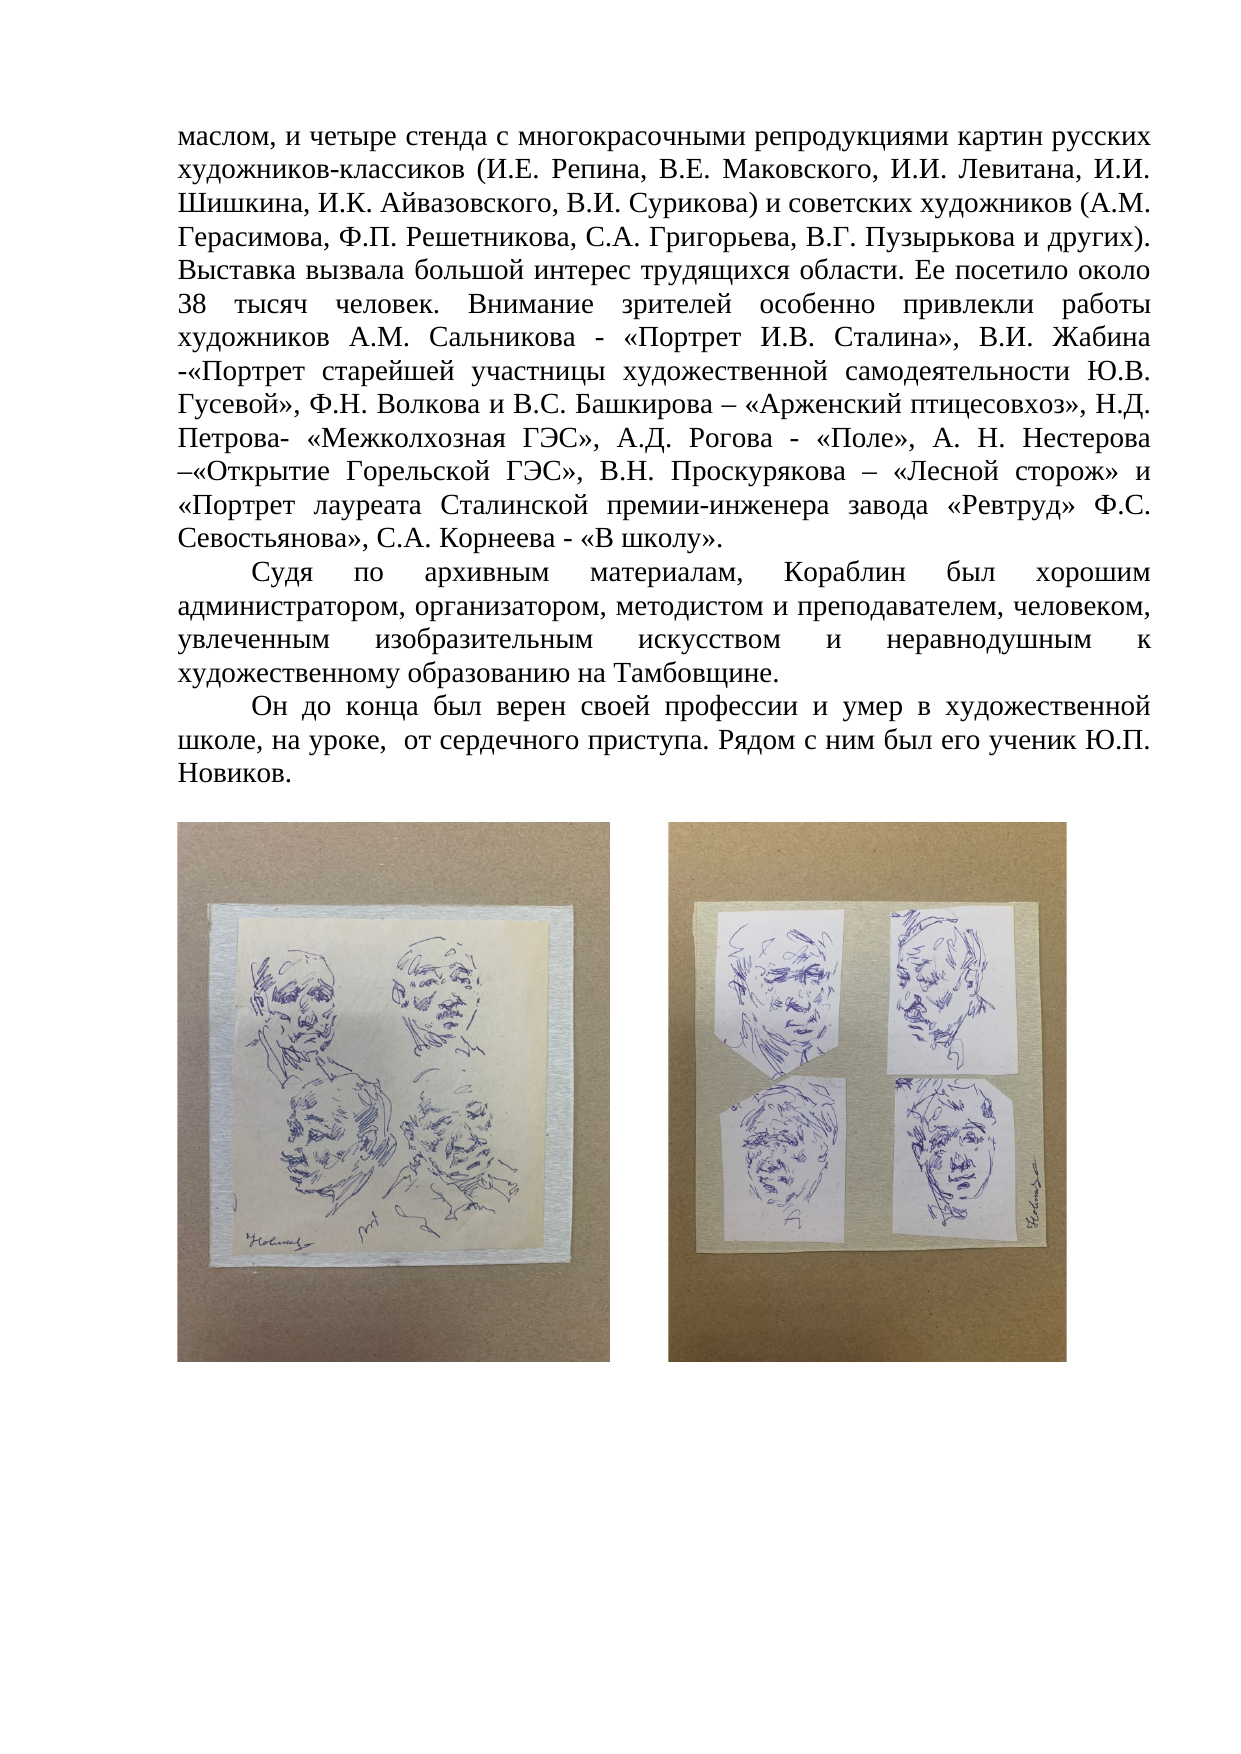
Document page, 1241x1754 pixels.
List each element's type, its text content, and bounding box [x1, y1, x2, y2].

text Он до конца был верен своей профессии и умер в художественной школе, на уроке, от сердечного приступа. Рядом с ним был его ученик Ю.П. Новиков. [177, 688, 1152, 789]
text Судя по архивным материалам, Кораблин был хорошим администратором, организатором, методистом и преподавателем, человеком, увлеченным изобразительным искусством и неравнодушным к художественному образованию на Тамбовщине. [177, 554, 1152, 688]
picture [177, 822, 610, 1362]
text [177, 118, 1152, 554]
picture [668, 822, 1067, 1362]
